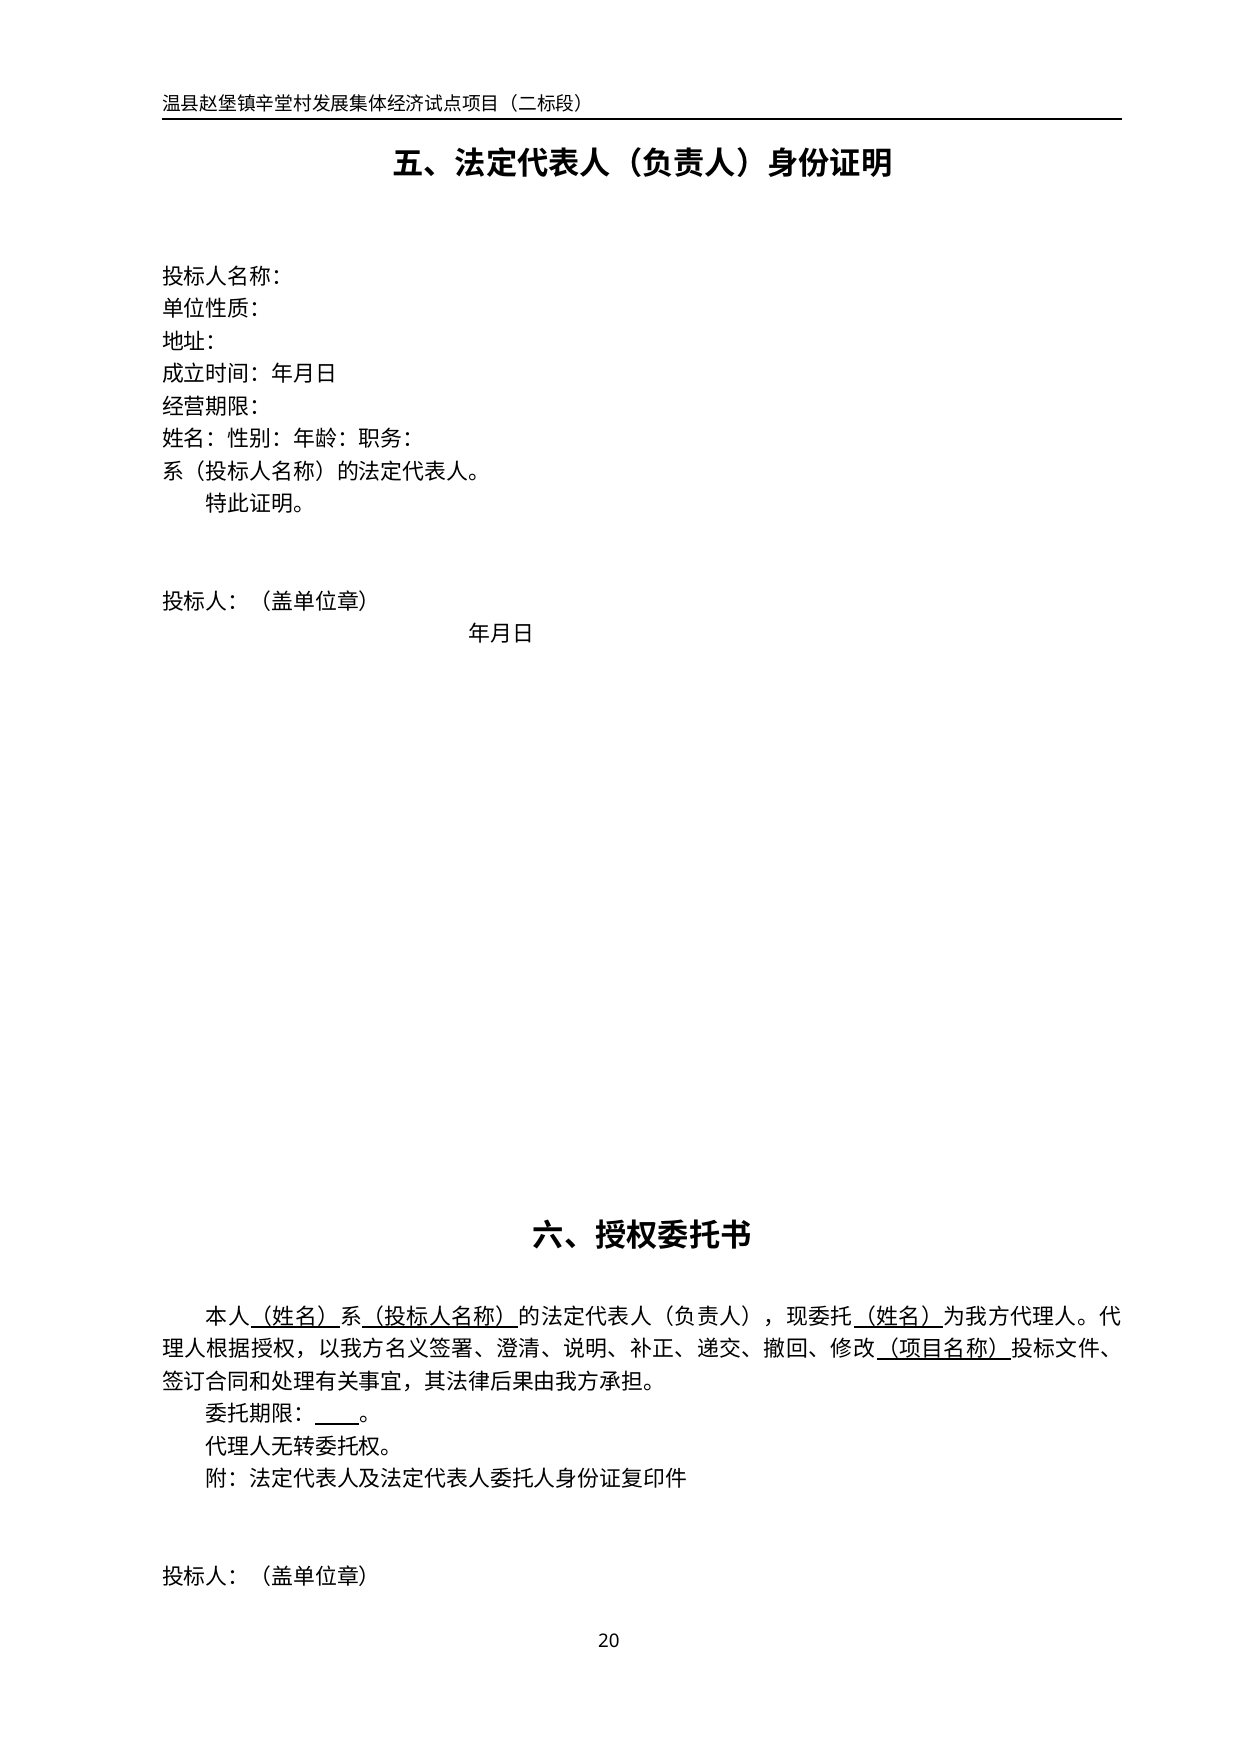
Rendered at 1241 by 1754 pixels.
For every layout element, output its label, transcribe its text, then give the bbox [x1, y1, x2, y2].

text 系（投标人名称）的法定代表人。 [162, 453, 1122, 486]
text 附：法定代表人及法定代表人委托人身份证复印件 [162, 1461, 1122, 1493]
text 投标人：（盖单位章） [162, 583, 1122, 616]
text 成立时间：年月日 [162, 356, 1122, 388]
text 委托期限： 。 [162, 1396, 1122, 1428]
text 投标人名称： [162, 258, 1122, 291]
subtitle 六、授权委托书 [162, 1201, 1122, 1266]
text 地址： [162, 323, 1122, 356]
text 年月日 [162, 616, 1122, 648]
subtitle 五、法定代表人（负责人）身份证明 [162, 128, 1122, 193]
text 特此证明。 [162, 486, 1122, 518]
text 单位性质： [162, 291, 1122, 323]
text 投标人：（盖单位章） [162, 1558, 1122, 1591]
text 代理人无转委托权。 [162, 1428, 1122, 1461]
text 经营期限： [162, 388, 1122, 421]
text 姓名：性别：年龄：职务： [162, 421, 1122, 453]
text 本人（姓名）系（投标人名称）的法定代表人（负责人），现委托（姓名）为我方代理人。代理人根据授权，以我方名义签署、澄清、说明、补正、递交、撤回、修改（项目名称）投标文件、签订合同和处理有关事宜，其法律后果由我方承担。 [162, 1298, 1122, 1396]
